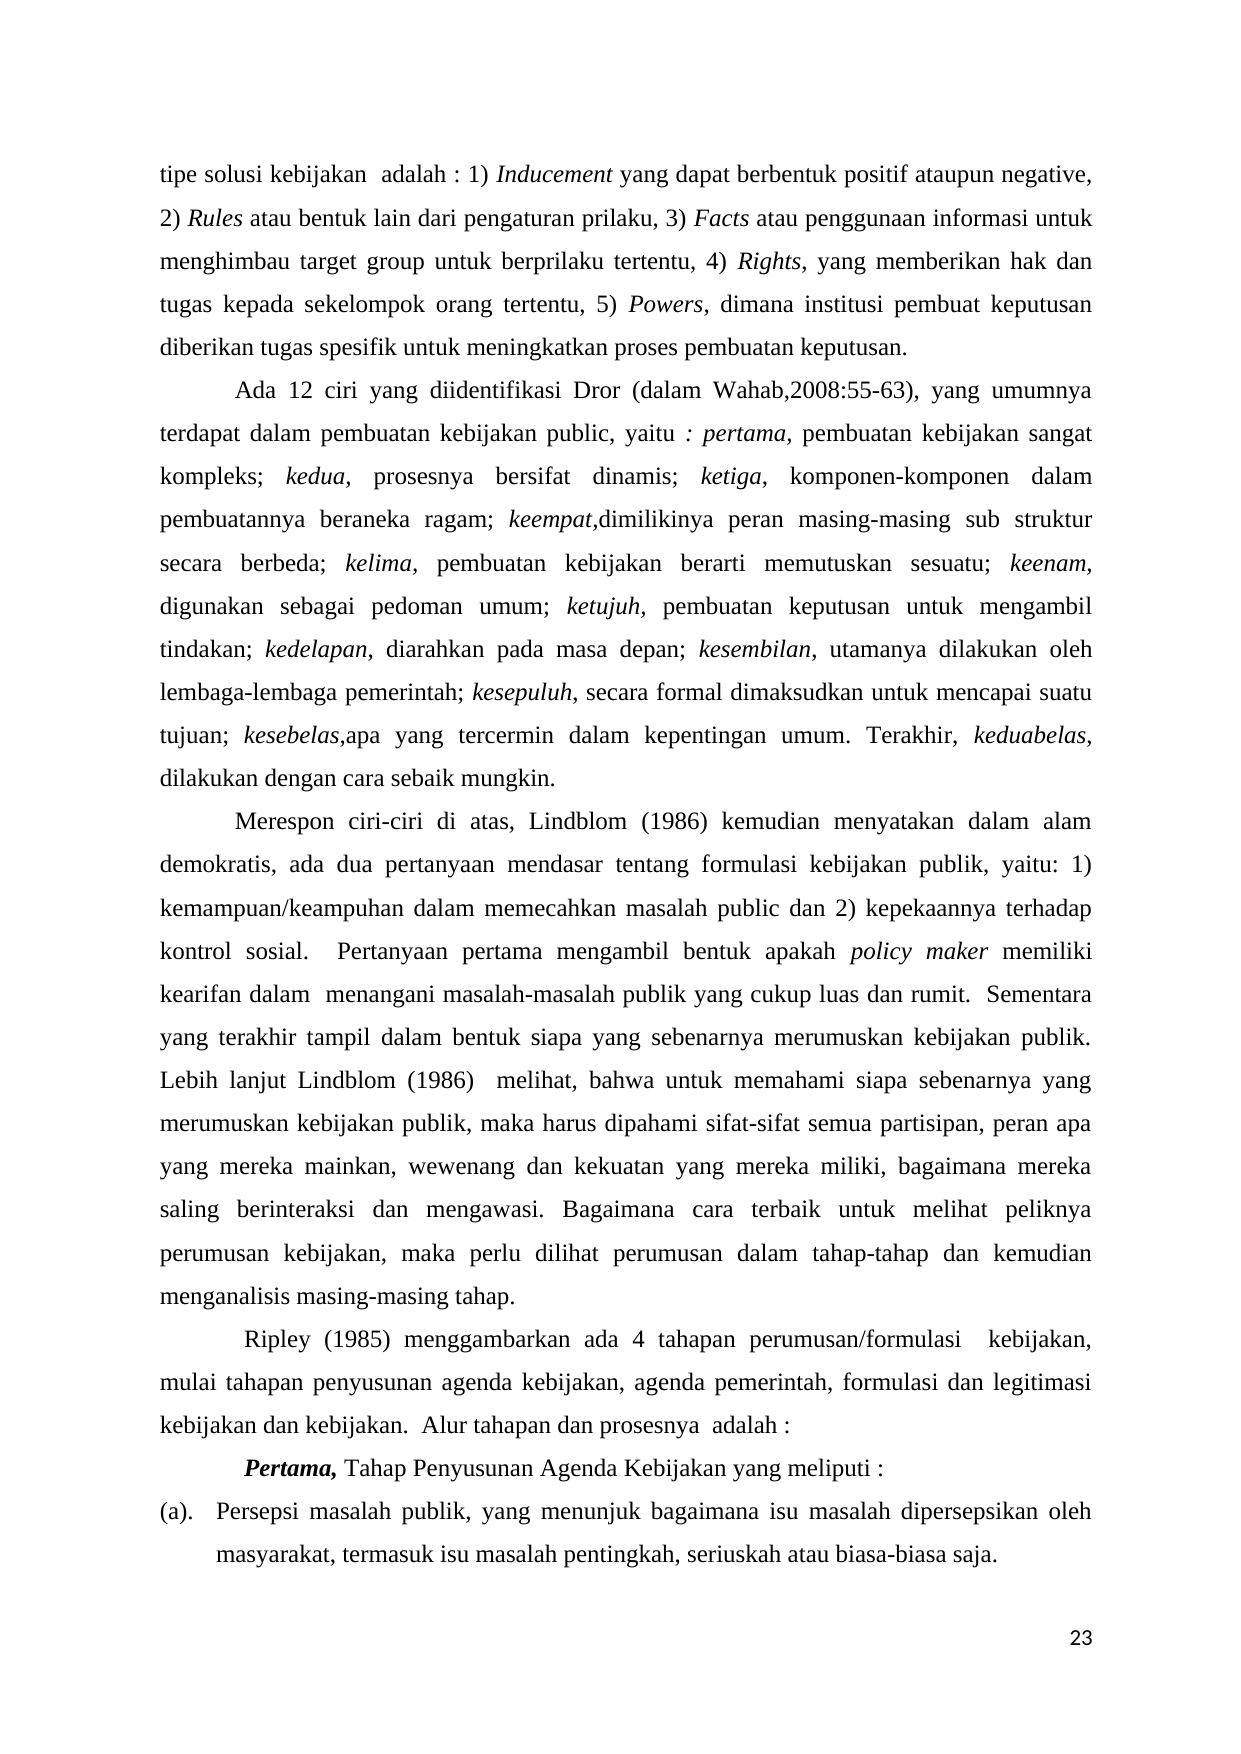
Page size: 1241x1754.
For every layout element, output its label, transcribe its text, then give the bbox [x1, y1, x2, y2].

list Ripley (1985) menggambarkan ada 4 tahapan perumusan/formulasi kebijakan, mulai tahapan penyusunan agenda kebijakan, agenda pemerintah, formulasi dan legitimasi kebijakan dan kebijakan. Alur tahapan dan prosesnya adalah : [159, 1324, 1092, 1439]
text Merespon ciri-ciri di atas, Lindblom (1986) kemudian menyatakan dalam alam demokratis, ada dua pertanyaan mendasar tentang formulasi kebijakan publik, yaitu: 1) kemampuan/keampuhan dalam memecahkan masalah public dan 2) kepekaannya terhadap kontrol sosial. Pertanyaan pertama mengambil bentuk apakah policy maker memiliki kearifan dalam menangani masalah-masalah publik yang cukup luas dan rumit. Sementara yang terakhir tampil dalam bentuk siapa yang sebenarnya merumuskan kebijakan publik. Lebih lanjut Lindblom (1986) melihat, bahwa untuk memahami siapa sebenarnya yang merumuskan kebijakan publik, maka harus dipahami sifat-sifat semua partisipan, peran apa yang mereka mainkan, wewenang dan kekuatan yang mereka miliki, bagaimana mereka saling berinteraksi dan mengawasi. Bagaimana cara terbaik untuk melihat peliknya perumusan kebijakan, maka perlu dilihat perumusan dalam tahap-tahap dan kemudian menganalisis masing-masing tahap. [159, 806, 1092, 1309]
text Ada 12 ciri yang diidentifikasi Dror (dalam Wahab,2008:55-63), yang umumnya terdapat dalam pembuatan kebijakan public, yaitu : pertama, pembuatan kebijakan sangat kompleks; kedua, prosesnya bersifat dinamis; ketiga, komponen-komponen dalam pembuatannya beraneka ragam; keempat,dimilikinya peran masing-masing sub struktur secara berbeda; kelima, pembuatan kebijakan berarti memutuskan sesuatu; keenam, digunakan sebagai pedoman umum; ketujuh, pembuatan keputusan untuk mengambil tindakan; kedelapan, diarahkan pada masa depan; kesembilan, utamanya dilakukan oleh lembaga-lembaga pemerintah; kesepuluh, secara formal dimaksudkan untuk mencapai suatu tujuan; kesebelas,apa yang tercermin dalam kepentingan umum. Terakhir, keduabelas, dilakukan dengan cara sebaik mungkin. [159, 375, 1092, 792]
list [159, 159, 1092, 361]
list Persepsi masalah publik, yang menunjuk bagaimana isu masalah dipersepsikan oleh masyarakat, termasuk isu masalah pentingkah, seriuskah atau biasa-biasa saja. [159, 1496, 1092, 1568]
list Pertama, Tahap Penyusunan Agenda Kebijakan yang meliputi : [159, 1453, 1092, 1482]
